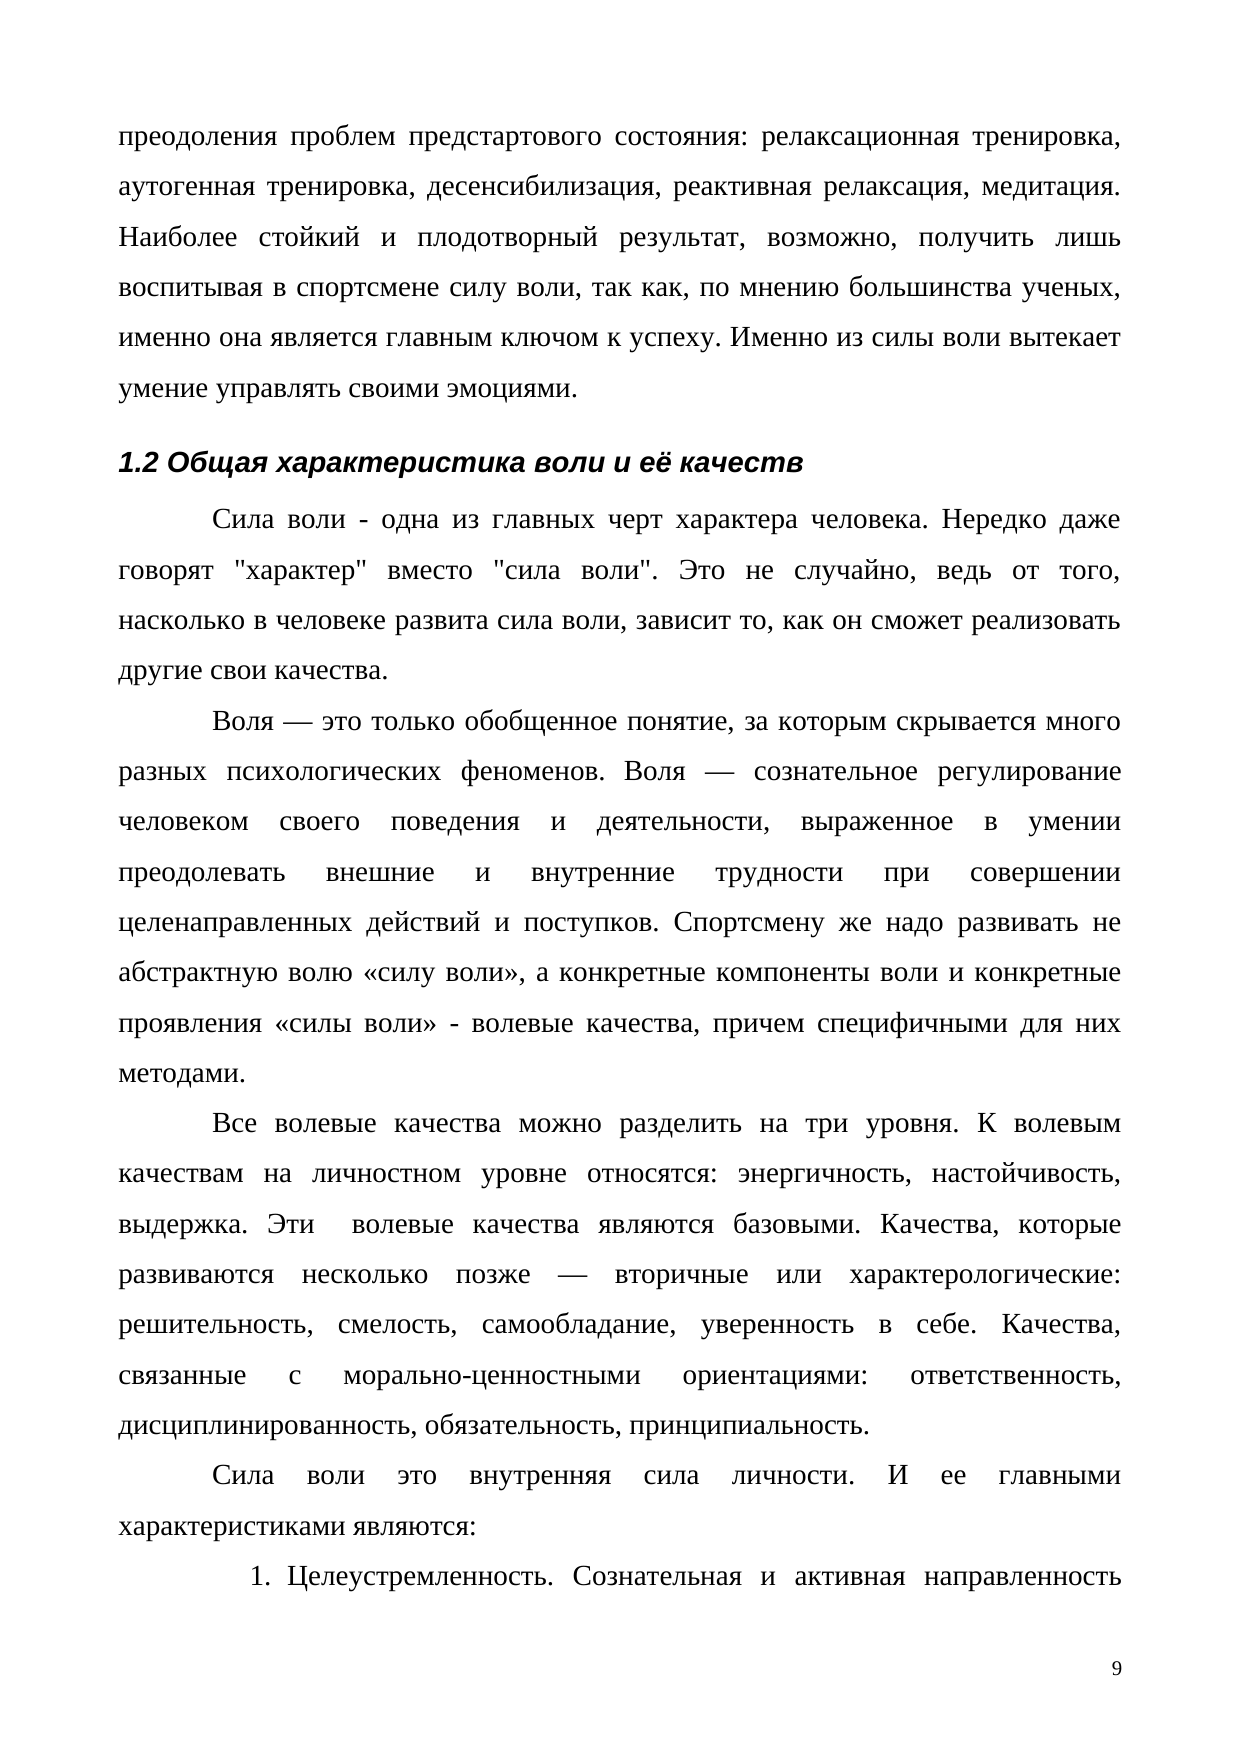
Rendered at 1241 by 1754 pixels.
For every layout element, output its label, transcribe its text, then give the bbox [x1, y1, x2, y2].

subtitle 1.2 Общая характеристика воли и её качеств [118, 445, 1122, 478]
text Воля — это только обобщенное понятие, за которым скрывается много разных психологических феноменов. Воля — сознательное регулирование человеком своего поведения и деятельности, выраженное в умении преодолевать внешние и внутренние трудности при совершении целенаправленных действий и поступков. Спортсмену же надо развивать не абстрактную волю «силу воли», а конкретные компоненты воли и конкретные проявления «силы воли» - волевые качества, причем специфичными для них методами. [118, 703, 1122, 1088]
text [118, 118, 1122, 403]
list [249, 1558, 1122, 1592]
text Все волевые качества можно разделить на три уровня. К волевым качествам на личностном уровне относятся: энергичность, настойчивость, выдержка. Эти волевые качества являются базовыми. Качества, которые развиваются несколько позже — вторичные или характерологические: решительность, смелость, самообладание, уверенность в себе. Качества, связанные с морально-ценностными ориентациями: ответственность, дисциплинированность, обязательность, принципиальность. [118, 1105, 1122, 1441]
text Сила воли это внутренняя сила личности. И ее главными характеристиками являются: [118, 1457, 1122, 1541]
text Сила воли - одна из главных черт характера человека. Нередко даже говорят "характер" вместо "сила воли". Это не случайно, ведь от того, насколько в человеке развита сила воли, зависит то, как он сможет реализовать другие свои качества. [118, 502, 1122, 686]
